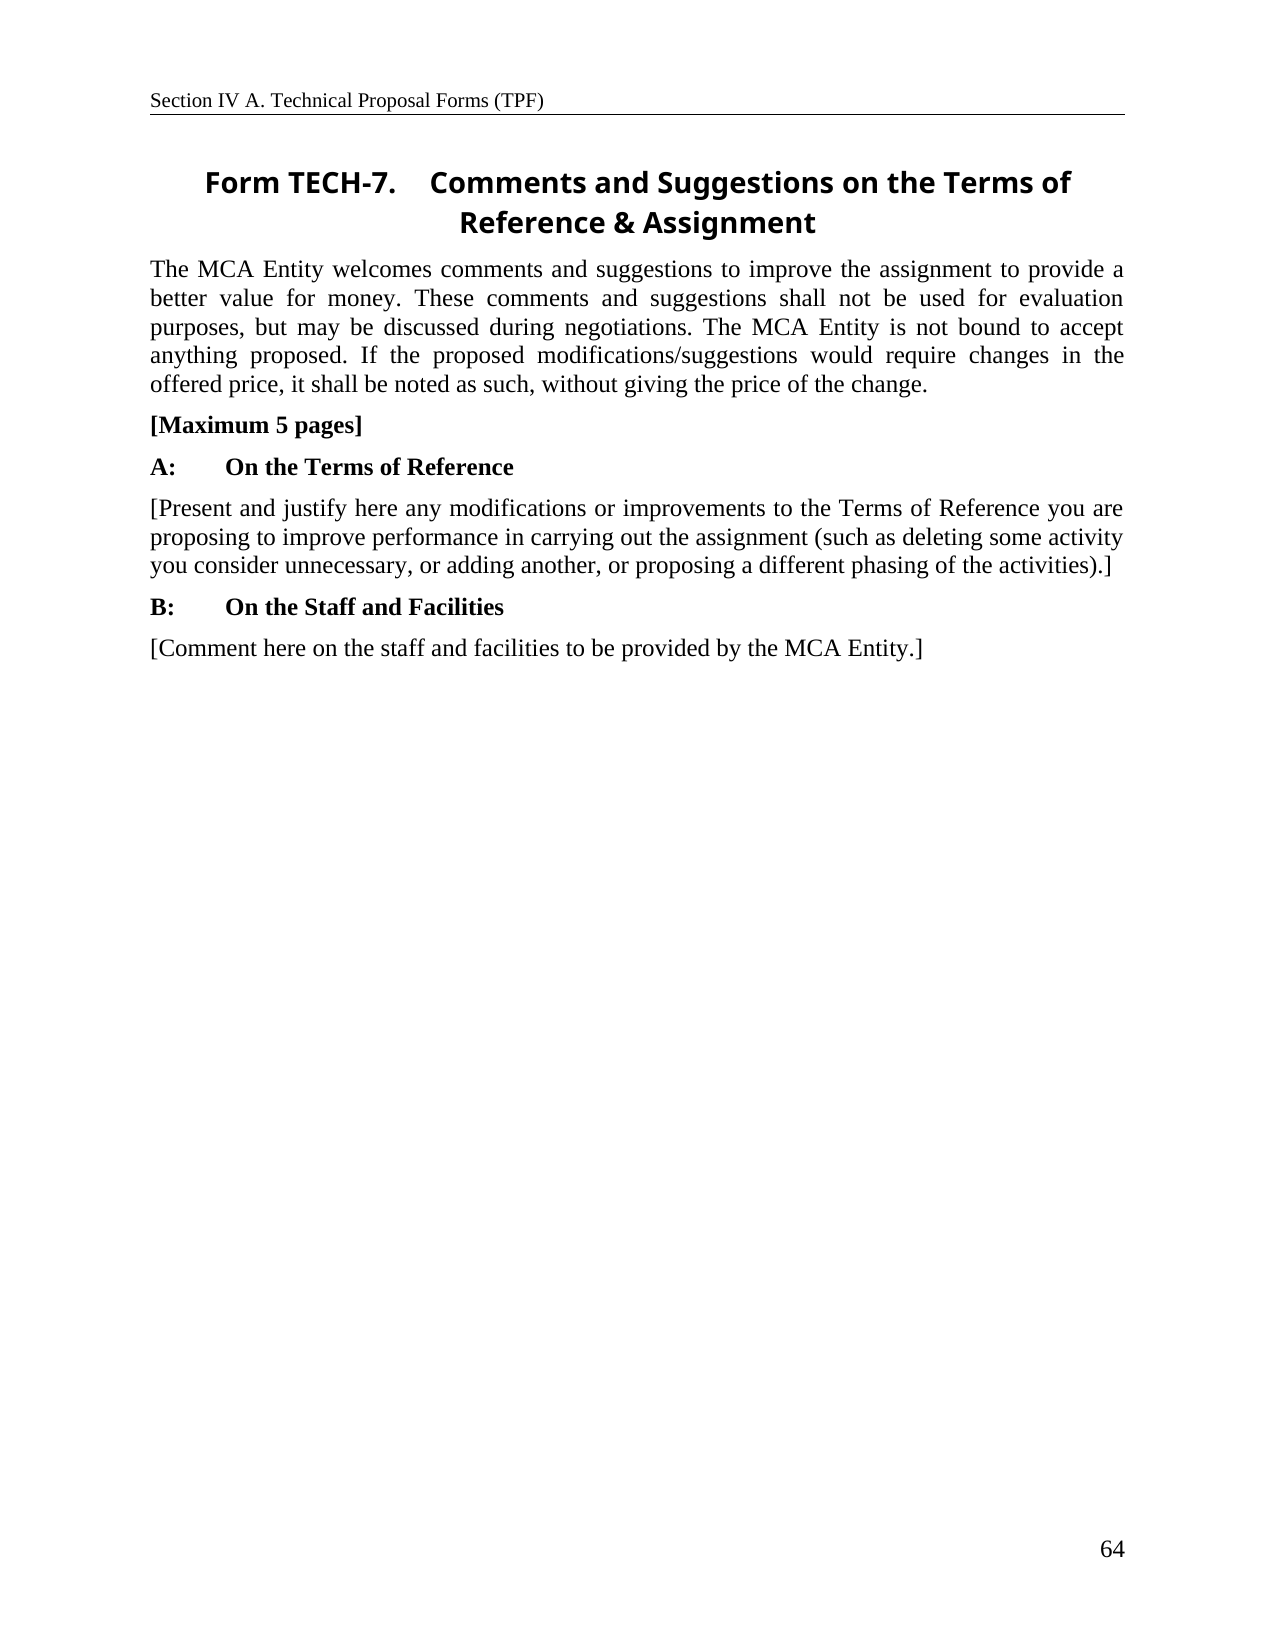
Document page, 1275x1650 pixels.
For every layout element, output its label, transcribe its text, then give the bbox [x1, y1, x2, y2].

text [Maximum 5 pages] [150, 411, 1125, 439]
text The MCA Entity welcomes comments and suggestions to improve the assignment to provide a better value for money. These comments and suggestions shall not be used for evaluation purposes, but may be discussed during negotiations. The MCA Entity is not bound to accept anything proposed. If the proposed modifications/suggestions would require changes in the offered price, it shall be noted as such, without giving the price of the change. [150, 254, 1125, 398]
text A: On the Terms of Reference [150, 452, 1125, 481]
text [Present and justify here any modifications or improvements to the Terms of Reference you are proposing to improve performance in carrying out the assignment (such as deleting some activity you consider unnecessary, or adding another, or proposing a different phasing of the activities).] [150, 493, 1125, 579]
text B: On the Staff and Facilities [150, 592, 1125, 621]
text [Comment here on the staff and facilities to be provided by the MCA Entity.] [150, 633, 1125, 662]
subtitle Form TECH-7. Comments and Suggestions on the Terms of Reference & Assignment [150, 162, 1125, 242]
